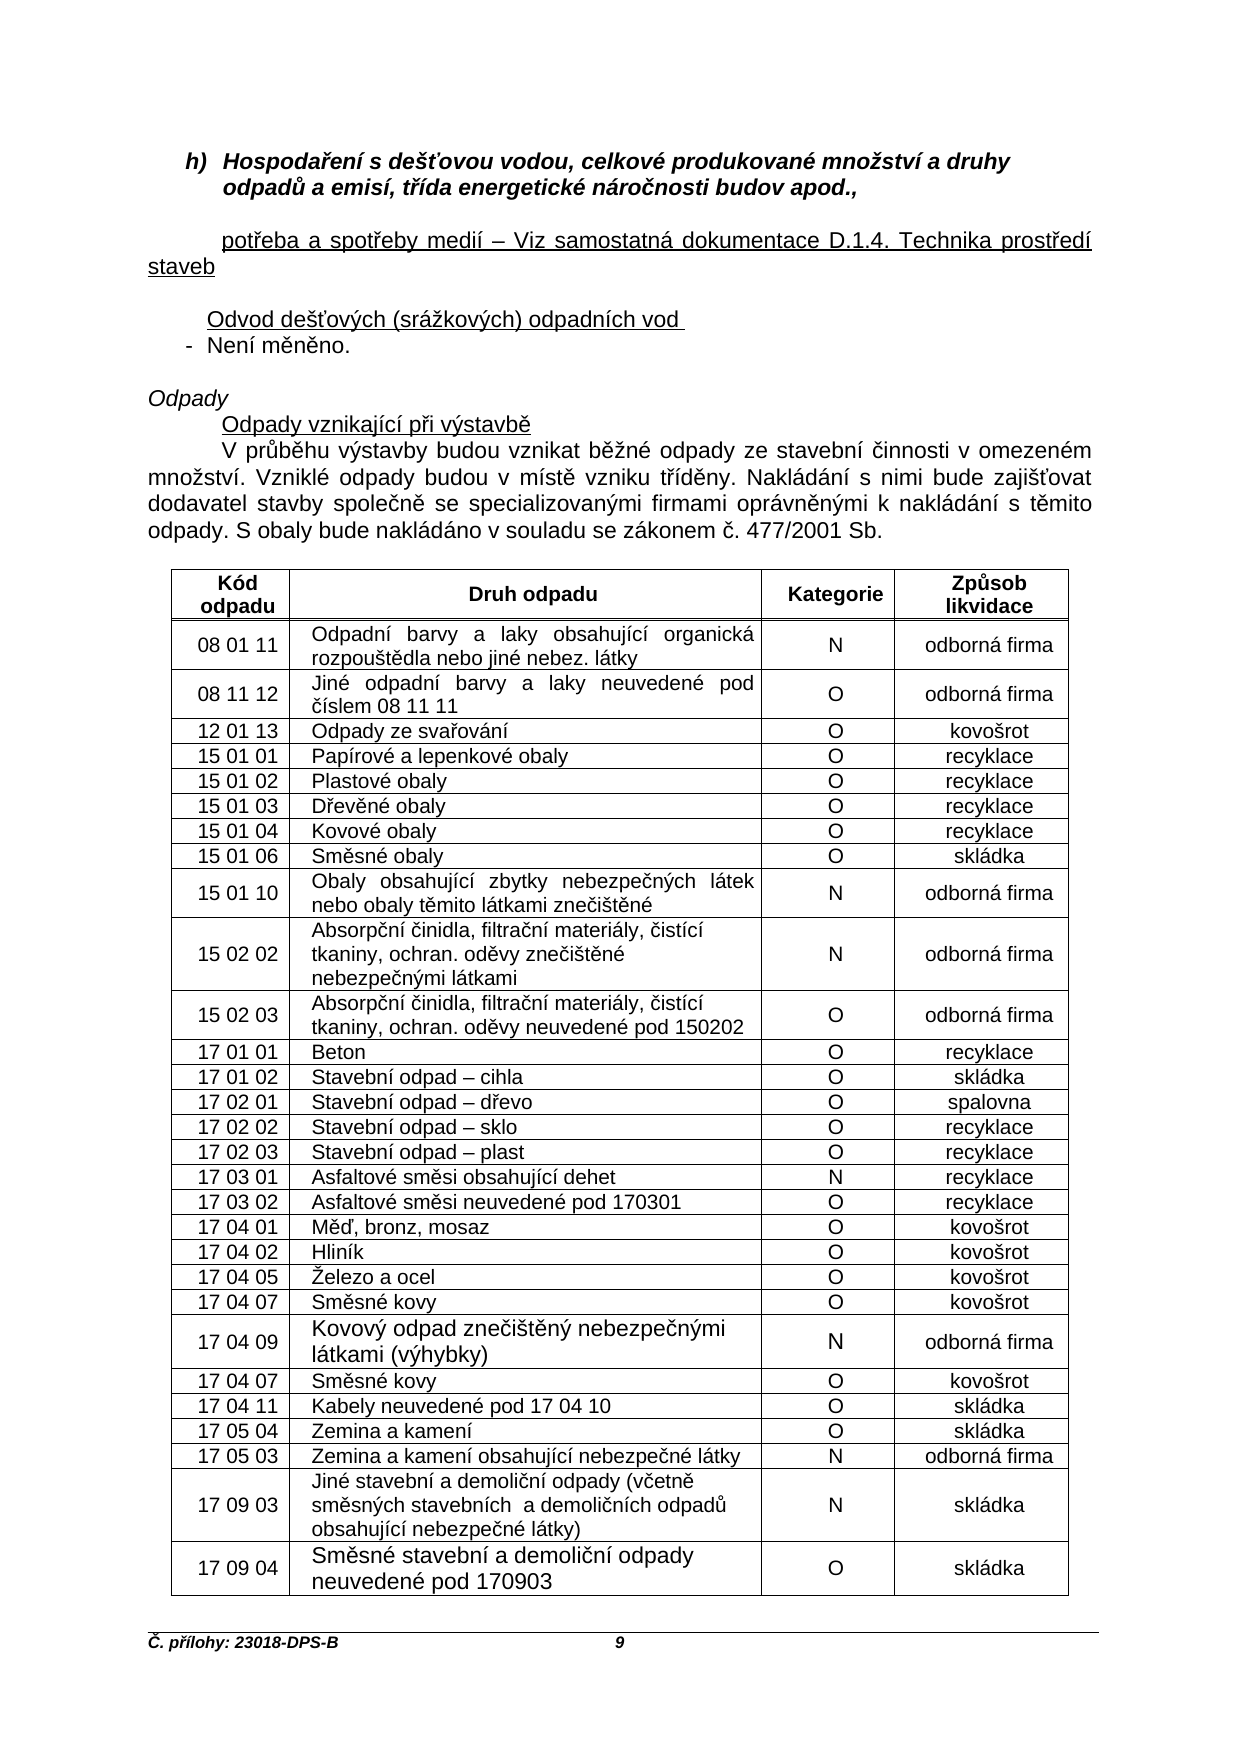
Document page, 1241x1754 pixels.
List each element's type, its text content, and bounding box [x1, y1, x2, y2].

table_cell Směsné stavební a demoliční odpady neuvedené pod 170903 [290, 1542, 761, 1594]
table_cell N [762, 1469, 894, 1541]
table_cell 17 05 04 [172, 1419, 289, 1443]
table_cell Hliník [290, 1240, 761, 1264]
table_cell Asfaltové směsi obsahující dehet [290, 1165, 761, 1189]
table_cell Papírové a lepenkové obaly [290, 744, 761, 768]
table_cell recyklace [895, 794, 1068, 818]
table_cell skládka [895, 1394, 1068, 1418]
table_cell kovošrot [895, 1290, 1068, 1314]
table_cell 15 01 10 [172, 869, 289, 917]
table_cell Směsné kovy [290, 1290, 761, 1314]
table_cell O [762, 1090, 894, 1114]
table_cell Jiné stavební a demoliční odpady (včetně směsných stavebních a demoličních odpadů obsahující nebezpečné látky) [290, 1469, 761, 1541]
table_cell 17 04 02 [172, 1240, 289, 1264]
table_cell skládka [895, 1419, 1068, 1443]
table_cell odborná firma [895, 991, 1068, 1039]
table_cell 17 05 03 [172, 1444, 289, 1468]
table_cell odborná firma [895, 869, 1068, 917]
table_cell O [762, 1115, 894, 1139]
table_cell 17 04 11 [172, 1394, 289, 1418]
table_cell Beton [290, 1040, 761, 1064]
table_cell 17 03 01 [172, 1165, 289, 1189]
table_cell N [762, 621, 894, 669]
table_cell 15 01 04 [172, 819, 289, 843]
table_cell Jiné odpadní barvy a laky neuvedené pod číslem 08 11 11 [290, 670, 761, 718]
list potřeba a spotřeby medií – Viz samostatná dokumentace D.1.4. Technika prostředí staveb [148, 227, 1093, 279]
table_cell skládka [895, 1469, 1068, 1541]
table_cell kovošrot [895, 1240, 1068, 1264]
table_cell spalovna [895, 1090, 1068, 1114]
table_cell N [762, 869, 894, 917]
table_cell kovošrot [895, 1265, 1068, 1289]
table_cell O [762, 744, 894, 768]
table_cell O [762, 1040, 894, 1064]
table_cell Zemina a kamení obsahující nebezpečné látky [290, 1444, 761, 1468]
table_header Druh odpadu [290, 570, 761, 618]
table_header Způsob likvidace [895, 570, 1068, 618]
table_cell O [762, 819, 894, 843]
table_cell odborná firma [895, 621, 1068, 669]
table_cell odborná firma [895, 918, 1068, 990]
table_cell 17 04 07 [172, 1290, 289, 1314]
table_cell Kabely neuvedené pod 17 04 10 [290, 1394, 761, 1418]
table_cell 17 02 01 [172, 1090, 289, 1114]
table_cell Kovové obaly [290, 819, 761, 843]
table_cell odborná firma [895, 670, 1068, 718]
table_cell N [762, 1315, 894, 1368]
table_cell recyklace [895, 744, 1068, 768]
table_cell Asfaltové směsi neuvedené pod 170301 [290, 1190, 761, 1214]
table_cell 17 04 01 [172, 1215, 289, 1239]
table_cell 17 01 02 [172, 1065, 289, 1089]
table_cell recyklace [895, 769, 1068, 793]
table_cell Odpadní barvy a laky obsahující organická rozpouštědla nebo jiné nebez. látky [290, 621, 761, 669]
table_cell 17 01 01 [172, 1040, 289, 1064]
table_cell O [762, 1065, 894, 1089]
table_cell O [762, 1265, 894, 1289]
table_cell Stavební odpad – plast [290, 1140, 761, 1164]
table_cell O [762, 1240, 894, 1264]
table_cell N [762, 1165, 894, 1189]
table_cell kovošrot [895, 1215, 1068, 1239]
table_cell 15 01 06 [172, 844, 289, 868]
table_cell O [762, 769, 894, 793]
table_cell O [762, 670, 894, 718]
table_cell skládka [895, 1542, 1068, 1594]
table_cell kovošrot [895, 1369, 1068, 1393]
table_header Kód odpadu [172, 570, 289, 618]
table_cell Kovový odpad znečištěný nebezpečnými látkami (výhybky) [290, 1315, 761, 1368]
table_cell odborná firma [895, 1444, 1068, 1468]
table_cell Absorpční činidla, filtrační materiály, čistící tkaniny, ochran. oděvy neuvedené pod 150202 [290, 991, 761, 1039]
table_cell Stavební odpad – sklo [290, 1115, 761, 1139]
table_cell Směsné obaly [290, 844, 761, 868]
table_cell O [762, 1419, 894, 1443]
table_cell 17 04 07 [172, 1369, 289, 1393]
table_cell 15 02 02 [172, 918, 289, 990]
table_cell O [762, 794, 894, 818]
list Hospodaření s dešťovou vodou, celkové produkované množství a druhy odpadů a emisí, třída energetické náročnosti budov apod., [185, 148, 1093, 200]
table_cell 17 09 03 [172, 1469, 289, 1541]
table_cell Měď, bronz, mosaz [290, 1215, 761, 1239]
table_cell odborná firma [895, 1315, 1068, 1368]
text Odvod dešťových (srážkových) odpadních vod [207, 306, 1093, 332]
table_cell O [762, 844, 894, 868]
text Odpady vznikající při výstavbě [148, 411, 1093, 437]
table_cell Zemina a kamení [290, 1419, 761, 1443]
table_header Kategorie [762, 570, 894, 618]
table_cell 17 04 09 [172, 1315, 289, 1368]
table_cell recyklace [895, 1190, 1068, 1214]
table_cell Směsné kovy [290, 1369, 761, 1393]
table_cell Obaly obsahující zbytky nebezpečných látek nebo obaly těmito látkami znečištěné [290, 869, 761, 917]
table_cell O [762, 1215, 894, 1239]
table_cell O [762, 1290, 894, 1314]
table_cell Stavební odpad – dřevo [290, 1090, 761, 1114]
table_cell Stavební odpad – cihla [290, 1065, 761, 1089]
table_cell Železo a ocel [290, 1265, 761, 1289]
table_cell 17 02 03 [172, 1140, 289, 1164]
table_cell skládka [895, 1065, 1068, 1089]
table_cell O [762, 1369, 894, 1393]
table_cell O [762, 719, 894, 743]
table_cell 17 02 02 [172, 1115, 289, 1139]
table_cell O [762, 991, 894, 1039]
table_cell Odpady ze svařování [290, 719, 761, 743]
table_cell recyklace [895, 1140, 1068, 1164]
list Není měněno. [185, 332, 1093, 358]
table_cell recyklace [895, 1165, 1068, 1189]
table_cell 15 01 02 [172, 769, 289, 793]
table_cell O [762, 1190, 894, 1214]
table_cell 08 01 11 [172, 621, 289, 669]
table_cell 17 09 04 [172, 1542, 289, 1594]
table_cell recyklace [895, 819, 1068, 843]
table_cell Absorpční činidla, filtrační materiály, čistící tkaniny, ochran. oděvy znečištěné nebezpečnými látkami [290, 918, 761, 990]
table_cell Plastové obaly [290, 769, 761, 793]
table_cell recyklace [895, 1115, 1068, 1139]
table_cell N [762, 1444, 894, 1468]
table_cell O [762, 1140, 894, 1164]
table_cell O [762, 1542, 894, 1594]
table_cell recyklace [895, 1040, 1068, 1064]
table_cell 15 02 03 [172, 991, 289, 1039]
table_cell 17 04 05 [172, 1265, 289, 1289]
table_cell 15 01 03 [172, 794, 289, 818]
table_cell kovošrot [895, 719, 1068, 743]
table_cell N [762, 918, 894, 990]
table_cell 12 01 13 [172, 719, 289, 743]
table_cell skládka [895, 844, 1068, 868]
table_cell 17 03 02 [172, 1190, 289, 1214]
table_cell 08 11 12 [172, 670, 289, 718]
table_cell Dřevěné obaly [290, 794, 761, 818]
table_cell O [762, 1394, 894, 1418]
table_cell 15 01 01 [172, 744, 289, 768]
text V průběhu výstavby budou vznikat běžné odpady ze stavební činnosti v omezeném množství. Vzniklé odpady budou v místě vzniku tříděny. Nakládání s nimi bude zajišťovat dodavatel stavby společně se specializovanými firmami oprávněnými k nakládání s těmito odpady. S obaly bude nakládáno v souladu se zákonem č. 477/2001 Sb. [148, 437, 1093, 543]
text Odpady [148, 385, 1093, 411]
